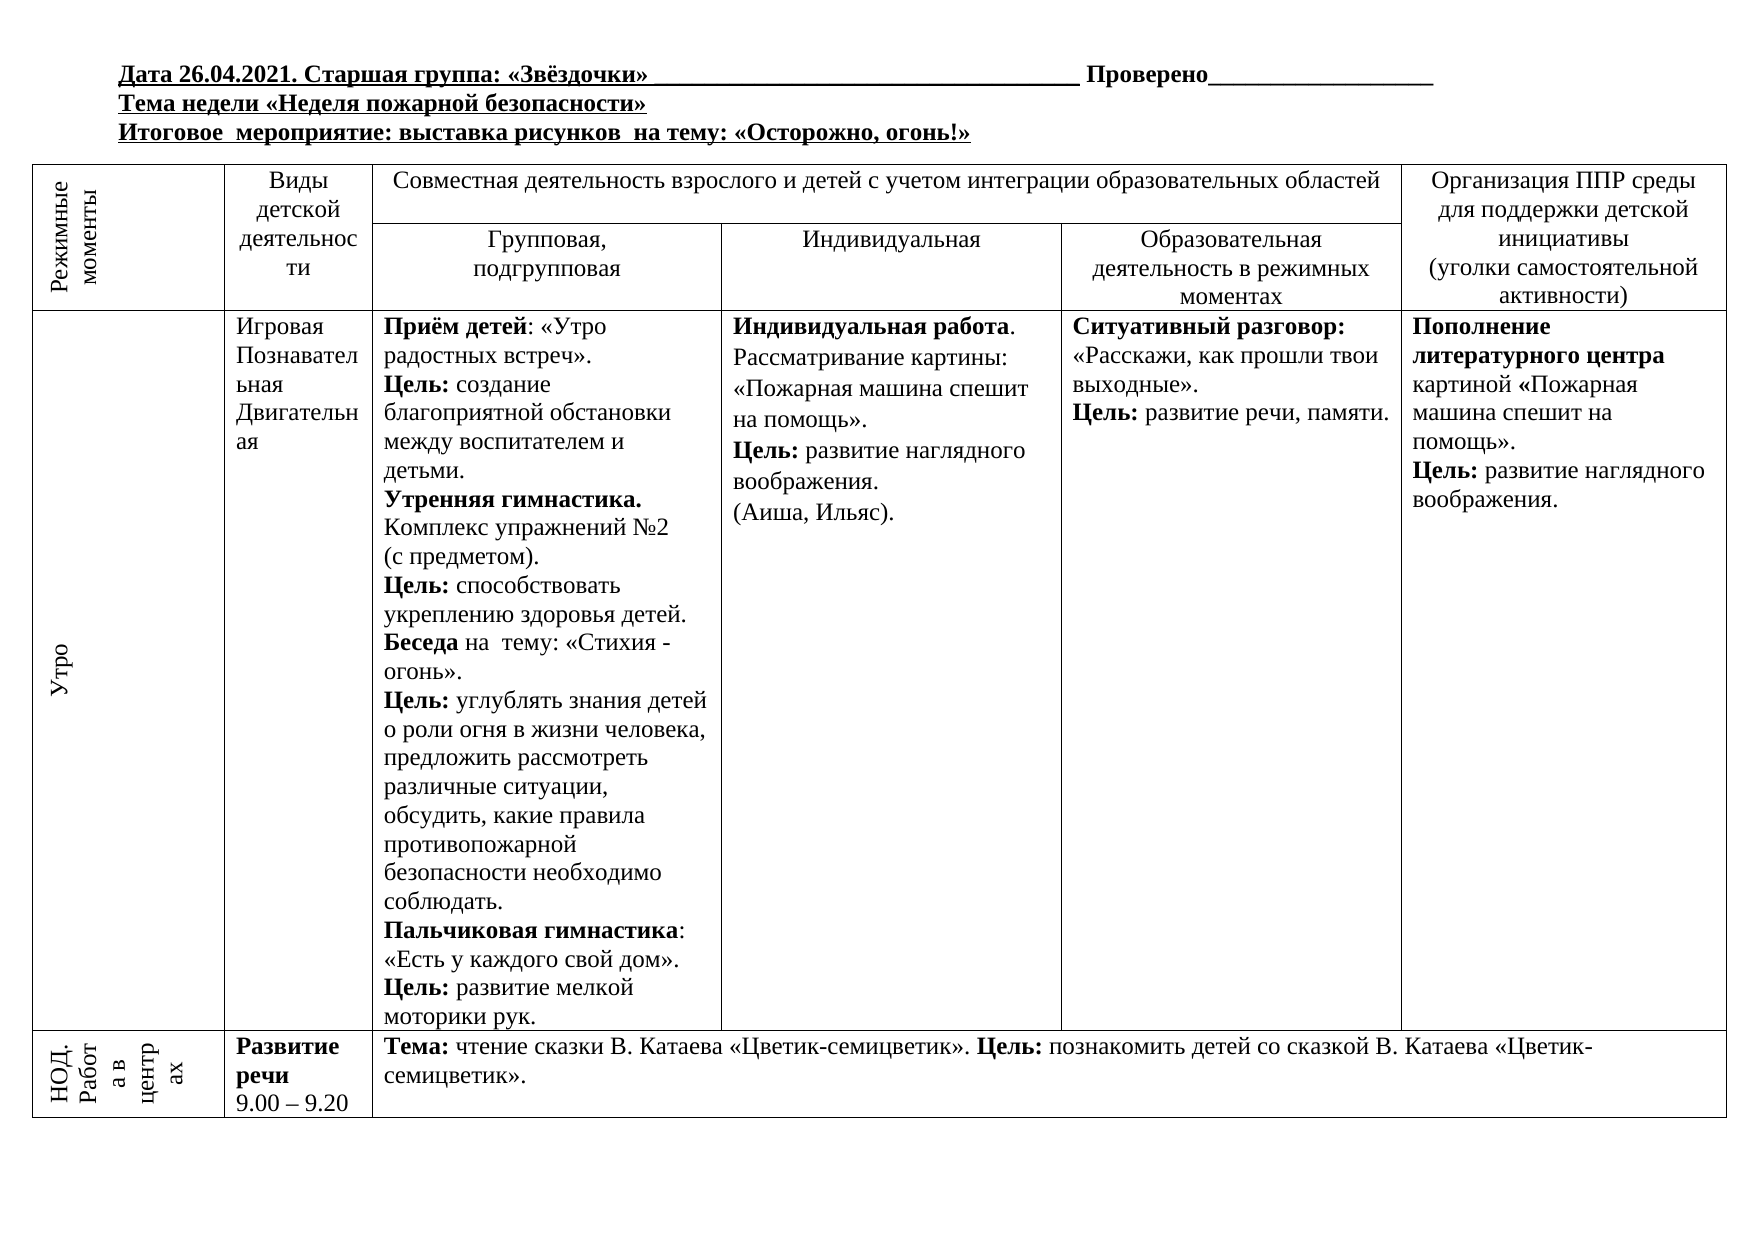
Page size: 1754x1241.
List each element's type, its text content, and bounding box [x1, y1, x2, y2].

text Тема недели «Неделя пожарной безопасности» [118, 88, 1636, 117]
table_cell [33, 1031, 224, 1117]
table_cell Игровая Познавательная Двигательная [225, 311, 372, 1030]
table_cell Утро [33, 311, 224, 1030]
table_cell Индивидуальная работа. Рассматривание картины: «Пожарная машина спешит на помощь». Цель: развитие наглядного воображения. (Аиша, Ильяс). [722, 311, 1061, 1030]
text Итоговое мероприятие: выставка рисунков на тему: «Осторожно, огонь!» [118, 117, 1636, 145]
table_header Совместная деятельность взрослого и детей с учетом интеграции образовательных областей [373, 165, 1401, 223]
table_cell Тема: чтение сказки В. Катаева «Цветик-семицветик». Цель: познакомить детей со сказкой В. Катаева «Цветик-семицветик». [373, 1031, 1726, 1117]
table_cell Приём детей: «Утро радостных встреч». Цель: создание благоприятной обстановки между воспитателем и детьми. Утренняя гимнастика. Комплекс упражнений №2 (с предметом). Цель: способствовать укреплению здоровья детей. Беседа на тему: «Стихия - огонь». Цель: углублять знания детей о роли огня в жизни человека, предложить рассмотреть различные ситуации, обсудить, какие правила противопожарной безопасности необходимо соблюдать. Пальчиковая гимнастика: «Есть у каждого свой дом». Цель: развитие мелкой моторики рук. [373, 311, 721, 1030]
table_cell Развитие речи 9.00 – 9.20 [225, 1031, 372, 1117]
text Дата 26.04.2021. Старшая группа: «Звёздочки» __________________________________ Проверено__________________ [118, 59, 1636, 88]
table_cell Пополнение литературного центра картиной «Пожарная машина спешит на помощь». Цель: развитие наглядного воображения. [1402, 311, 1726, 1030]
table_cell Индивидуальная [722, 224, 1061, 310]
table_header Виды детской деятельности [225, 165, 372, 310]
table_header Организация ППР среды для поддержки детской инициативы (уголки самостоятельной активности) [1402, 165, 1726, 310]
table_cell Групповая, подгрупповая [373, 224, 721, 310]
table_cell Ситуативный разговор: «Расскажи, как прошли твои выходные». Цель: развитие речи, памяти. [1062, 311, 1401, 1030]
table_cell Образовательная деятельность в режимных моментах [1062, 224, 1401, 310]
table_header Режимные моменты [33, 165, 224, 310]
